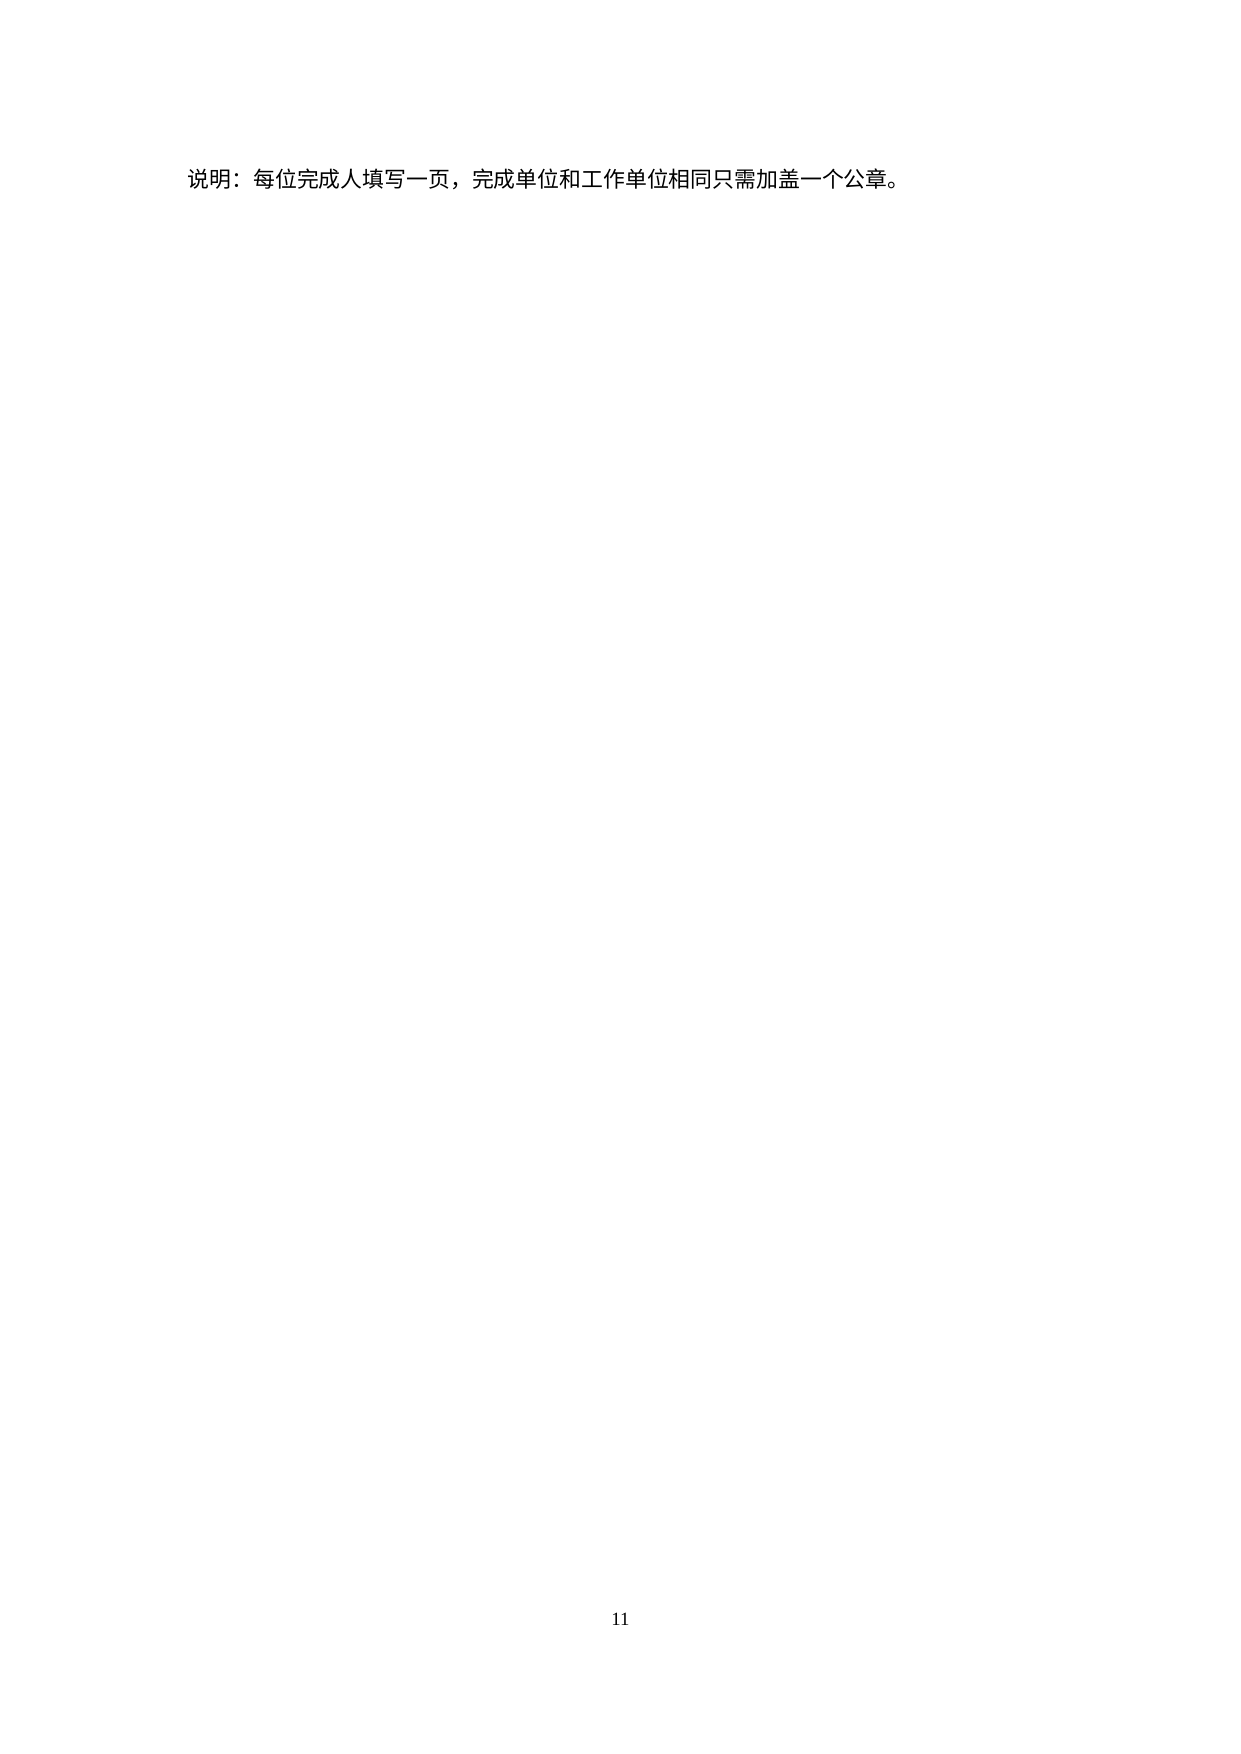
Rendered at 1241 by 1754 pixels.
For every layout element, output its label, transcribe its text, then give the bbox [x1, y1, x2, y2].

text 说明：每位完成人填写一页，完成单位和工作单位相同只需加盖一个公章。 [187, 162, 1053, 194]
